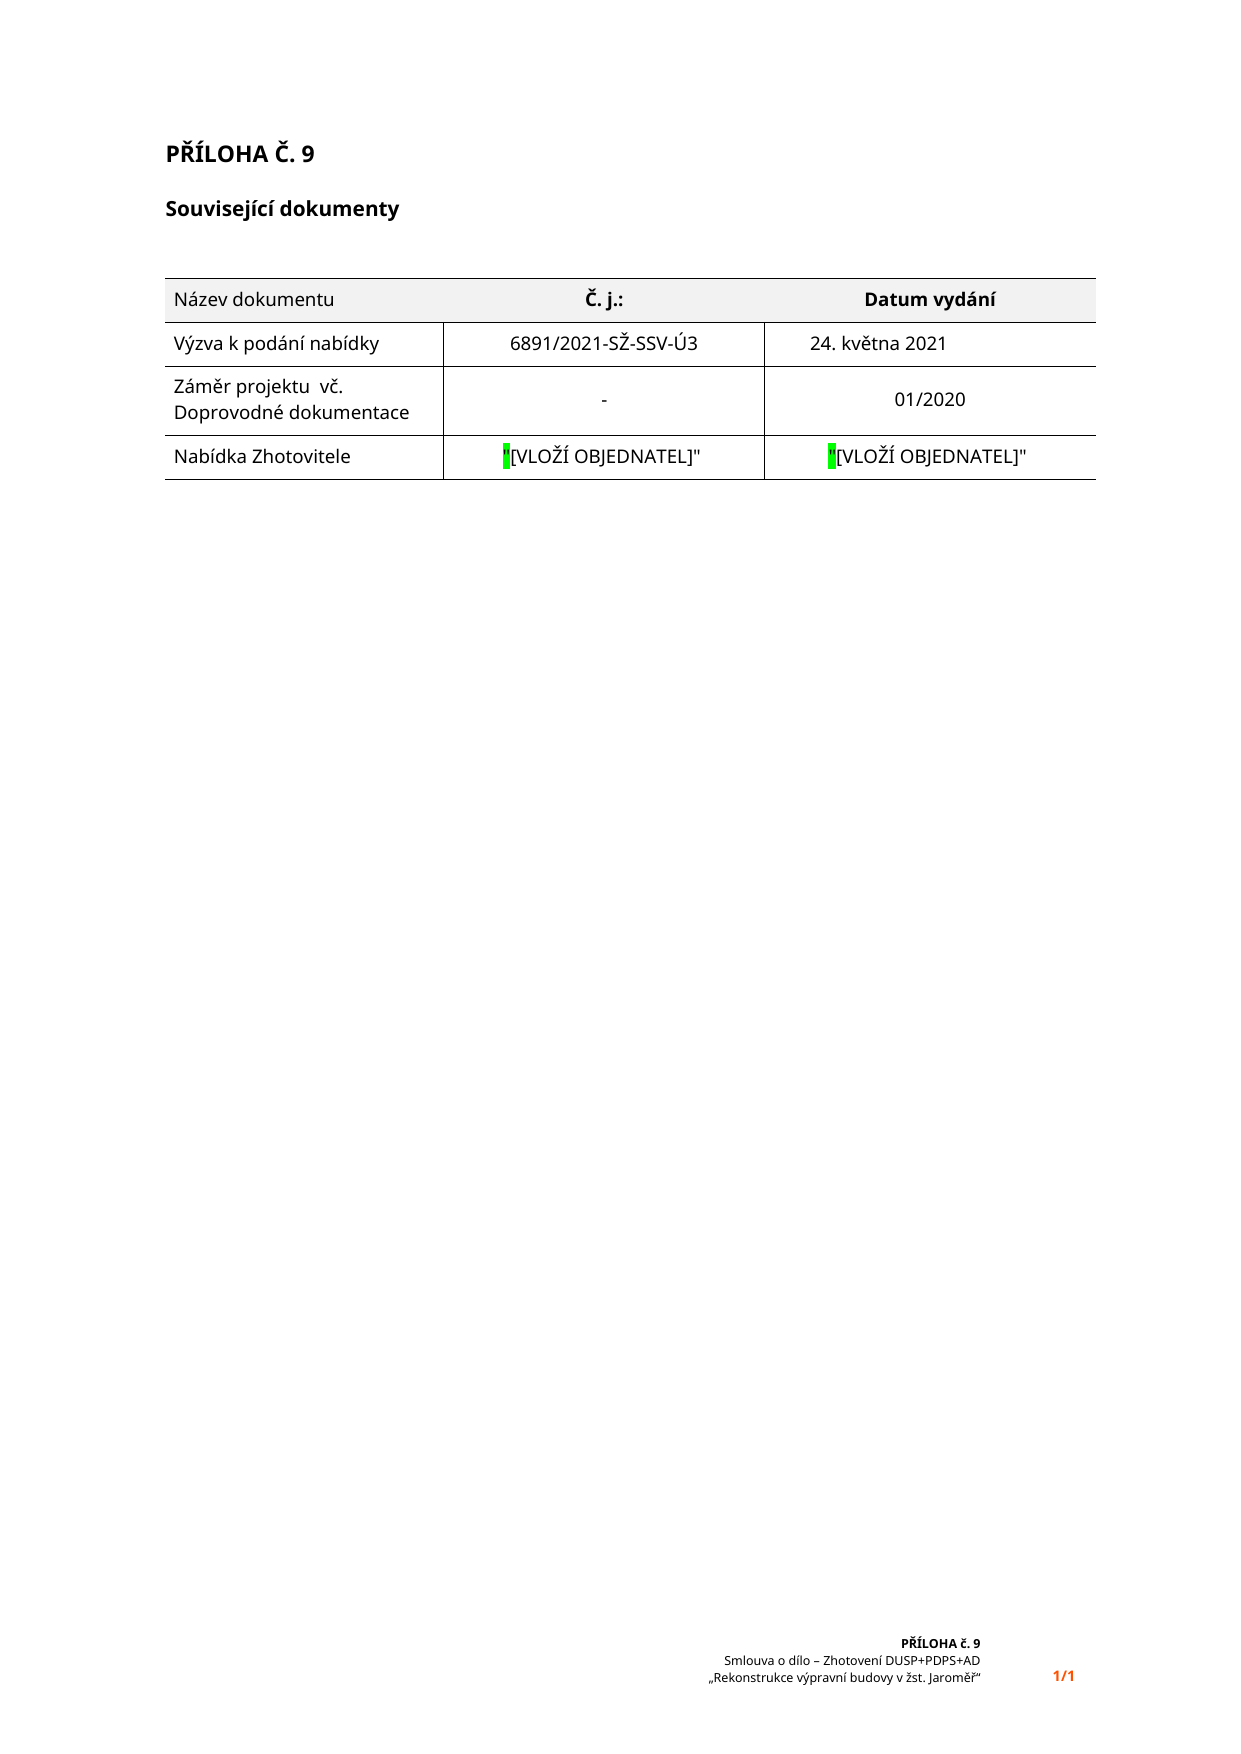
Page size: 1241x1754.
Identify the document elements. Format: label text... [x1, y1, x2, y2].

table_cell 24. května 2021 [765, 323, 1096, 366]
table_header Název dokumentu [165, 279, 444, 322]
table_cell - [444, 367, 764, 435]
table_cell 01/2020 [765, 367, 1096, 435]
table_header Č. j.: [444, 279, 764, 322]
text Související dokumenty [165, 194, 1075, 222]
table_header Datum vydání [764, 279, 1096, 322]
table_cell Nabídka Zhotovitele [165, 436, 443, 479]
table_cell [444, 436, 764, 479]
table_cell 6891/2021-SŽ-SSV-Ú3 [444, 323, 764, 366]
table_cell [765, 436, 1096, 479]
text Příloha č. 9 [165, 138, 1075, 170]
table_cell Záměr projektu vč. Doprovodné dokumentace [165, 367, 443, 435]
table_cell Výzva k podání nabídky [165, 323, 443, 366]
